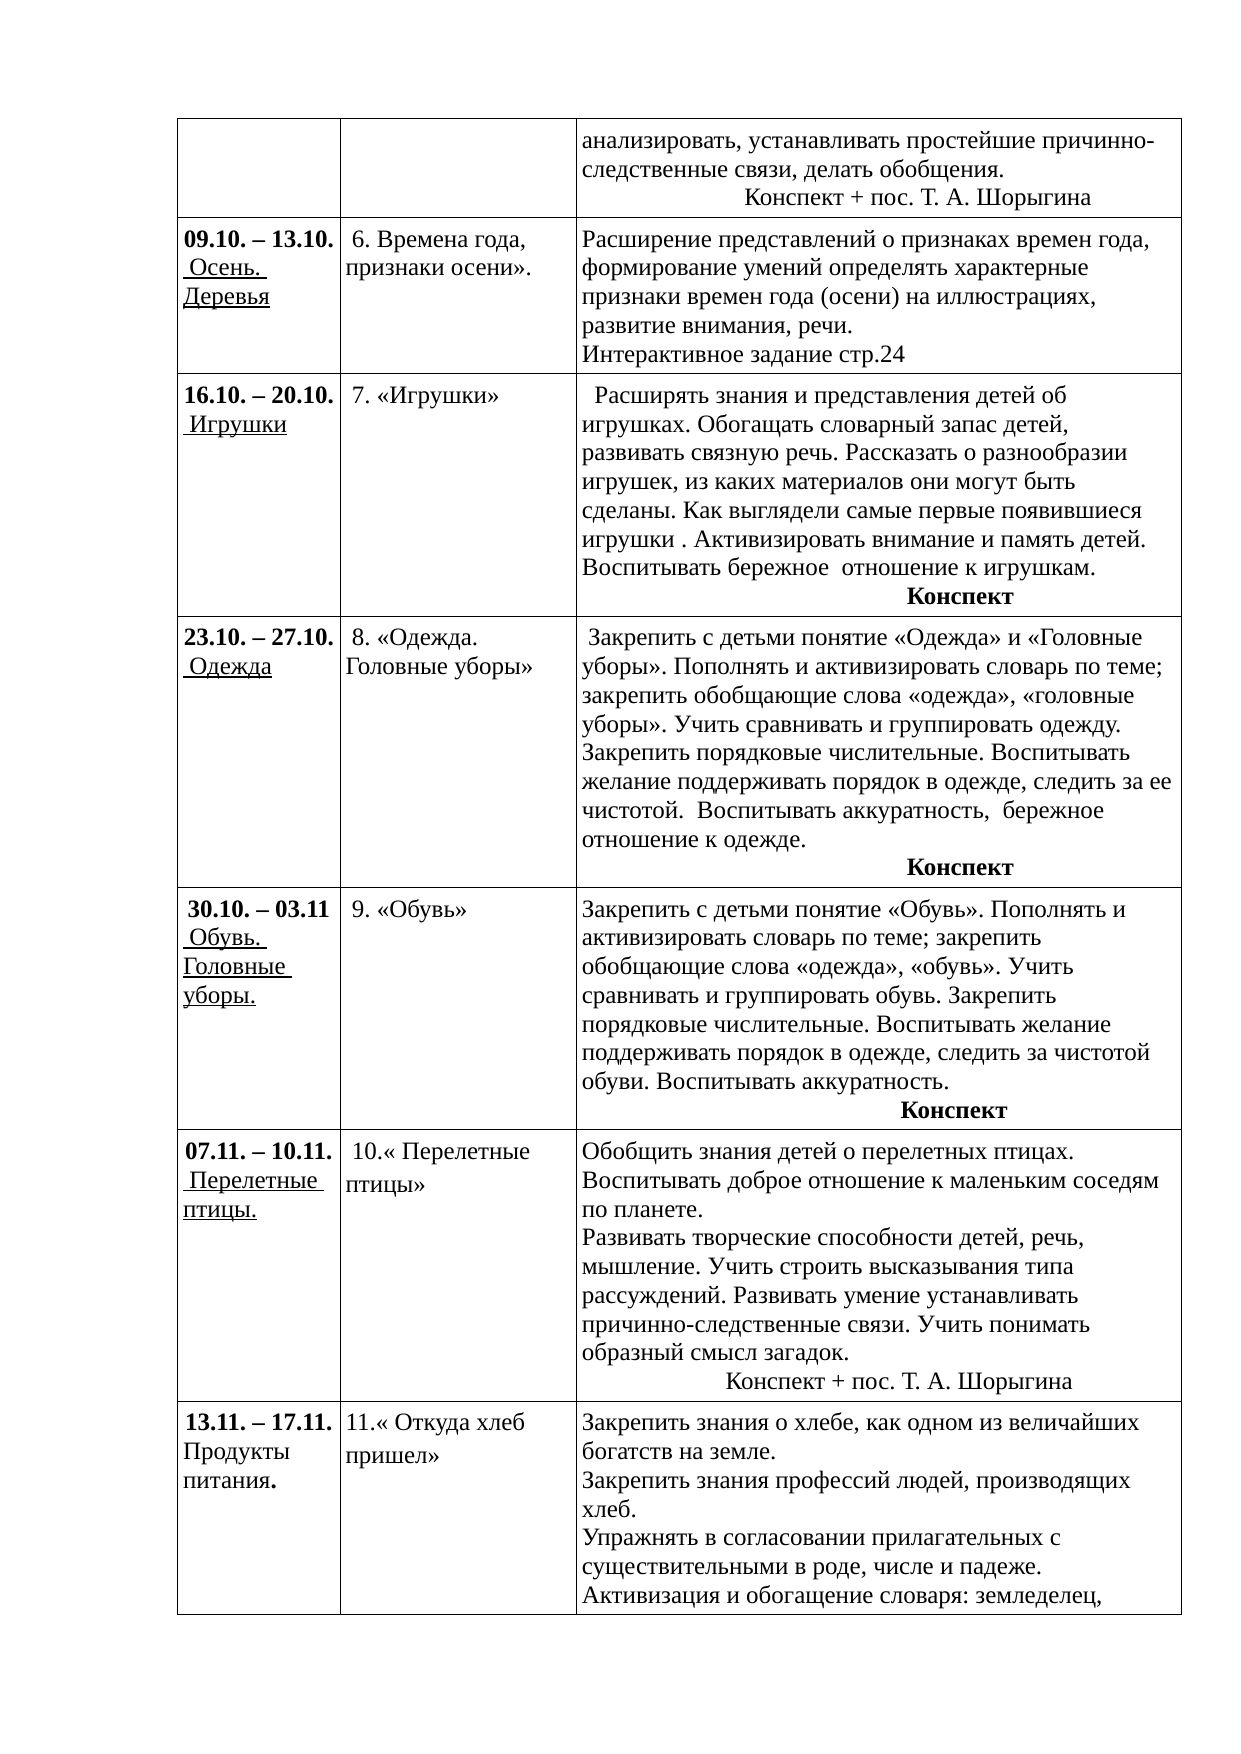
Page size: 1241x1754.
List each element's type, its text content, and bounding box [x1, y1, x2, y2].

table_cell 16.10. – 20.10. Игрушки [178, 374, 340, 616]
table_cell 6. Времена года, признаки осени». [341, 218, 576, 373]
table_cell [341, 119, 576, 217]
table_cell Закрепить с детьми понятие «Одежда» и «Головные уборы». Пополнять и активизировать словарь по теме; закрепить обобщающие слова «одежда», «головные уборы». Учить сравнивать и группировать одежду. Закрепить порядковые числительные. Воспитывать желание поддерживать порядок в одежде, следить за ее чистотой. Воспитывать аккуратность, бережное отношение к одежде. Конспект [577, 617, 1181, 887]
table_cell 09.10. – 13.10. Осень. Деревья [178, 218, 340, 373]
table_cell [341, 1402, 576, 1614]
table_cell 7. «Игрушки» [341, 374, 576, 616]
table_cell 23.10. – 27.10. Одежда [178, 617, 340, 887]
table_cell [577, 119, 1181, 217]
table_cell Закрепить с детьми понятие «Обувь». Пополнять и активизировать словарь по теме; закрепить обобщающие слова «одежда», «обувь». Учить сравнивать и группировать обувь. Закрепить порядковые числительные. Воспитывать желание поддерживать порядок в одежде, следить за чистотой обуви. Воспитывать аккуратность. Конспект [577, 888, 1181, 1129]
table_cell 10.« Перелетные птицы» [341, 1130, 576, 1401]
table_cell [178, 119, 340, 217]
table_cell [178, 1402, 340, 1614]
table_cell 9. «Обувь» [341, 888, 576, 1129]
table_cell 8. «Одежда. Головные уборы» [341, 617, 576, 887]
table_cell Расширять знания и представления детей об игрушках. Обогащать словарный запас детей, развивать связную речь. Рассказать о разнообразии игрушек, из каких материалов они могут быть сделаны. Как выглядели самые первые появившиеся игрушки . Активизировать внимание и память детей. Воспитывать бережное отношение к игрушкам. Конспект [577, 374, 1181, 616]
table_cell 07.11. – 10.11. Перелетные птицы. [178, 1130, 340, 1401]
table_cell Обобщить знания детей о перелетных птицах. Воспитывать доброе отношение к маленьким соседям по планете. Развивать творческие способности детей, речь, мышление. Учить строить высказывания типа рассуждений. Развивать умение устанавливать причинно-следственные связи. Учить понимать образный смысл загадок. Конспект + пос. Т. А. Шорыгина [577, 1130, 1181, 1401]
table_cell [577, 1402, 1181, 1614]
table_cell Расширение представлений о признаках времен года, формирование умений определять характерные признаки времен года (осени) на иллюстрациях, развитие внимания, речи. Интерактивное задание стр.24 [577, 218, 1181, 373]
table_cell 30.10. – 03.11 Обувь. Головные уборы. [178, 888, 340, 1129]
